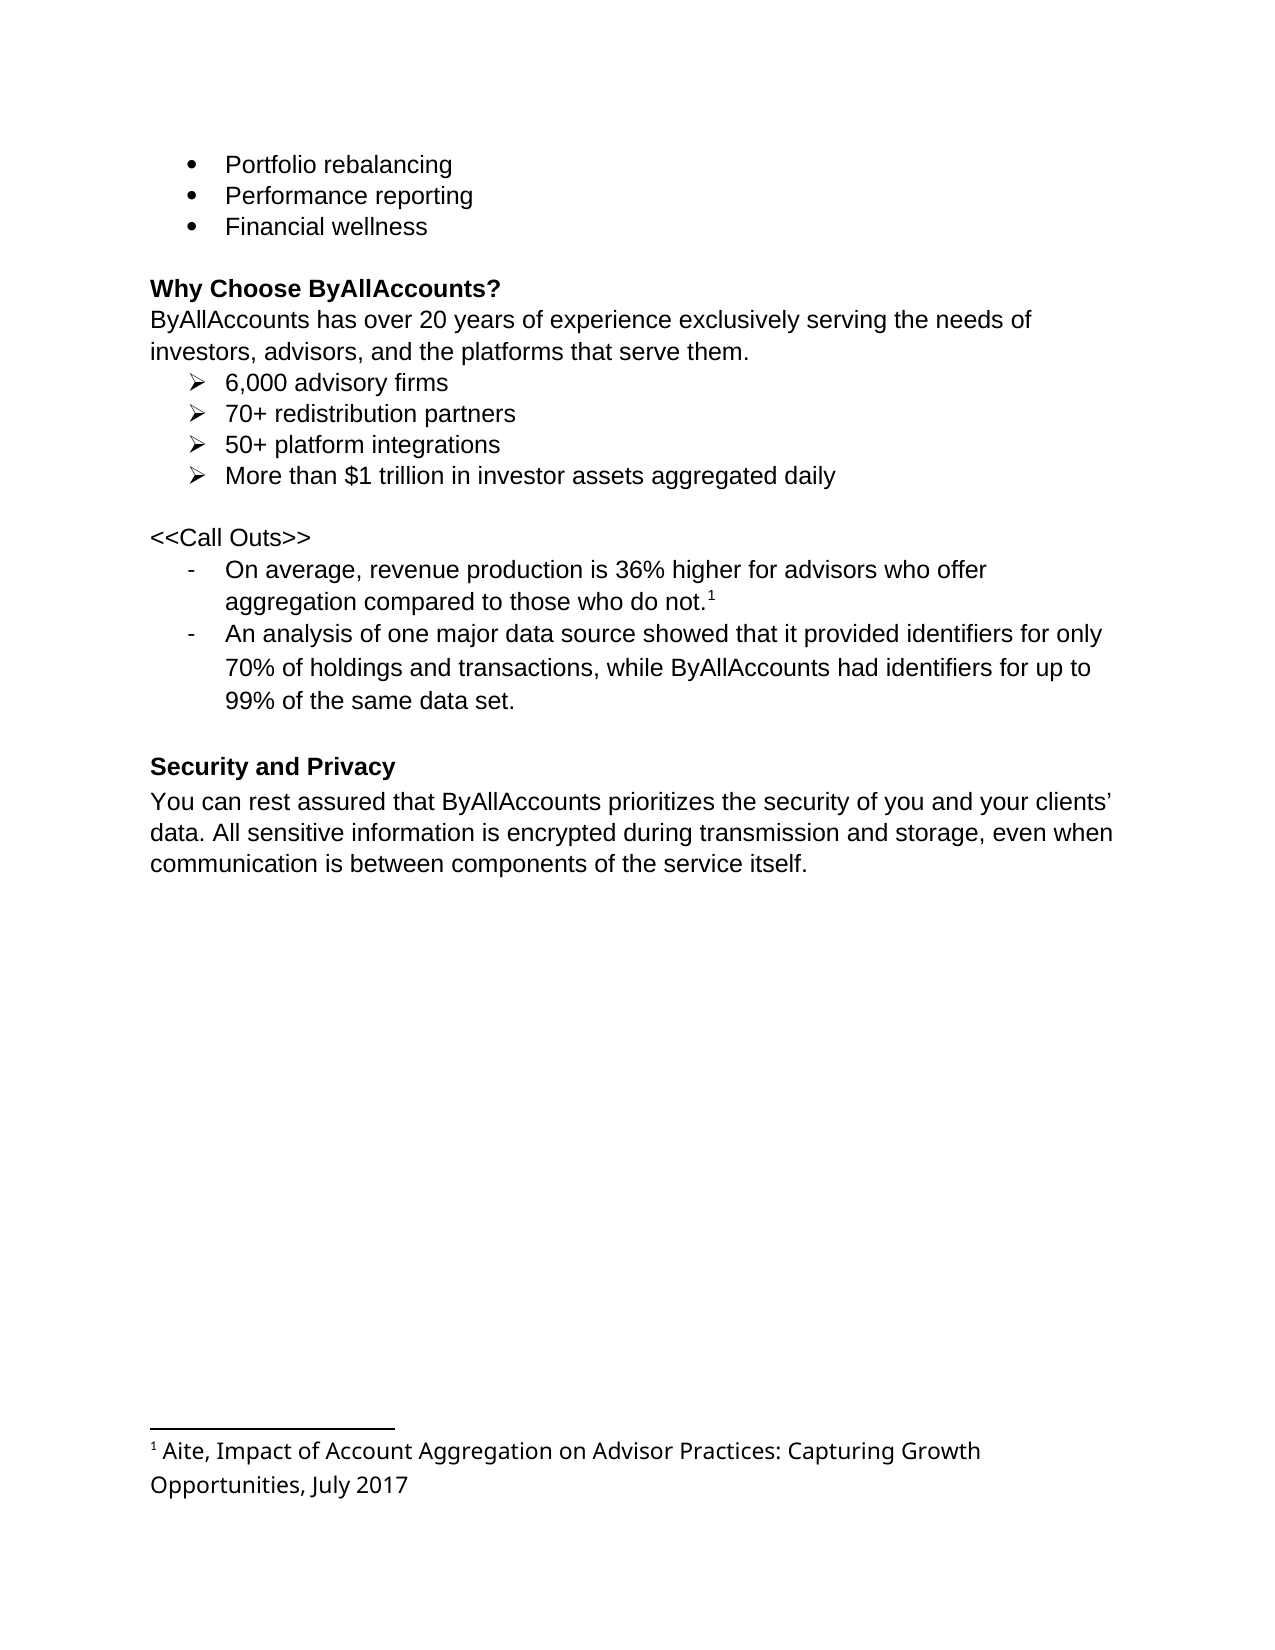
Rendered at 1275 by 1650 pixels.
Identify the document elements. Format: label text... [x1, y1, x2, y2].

list Performance reporting [187, 181, 1125, 210]
text Security and Privacy [150, 752, 1125, 781]
text <<Call Outs>> [150, 523, 1125, 552]
list Portfolio rebalancing [187, 150, 1125, 179]
subtitle You can rest assured that ByAllAccounts prioritizes the security of you and your clients’ data. All sensitive information is encrypted during transmission and storage, even when communication is between components of the service itself. [150, 787, 1125, 878]
list On average, revenue production is 36% higher for advisors who offer aggregation compared to those who do not. [187, 554, 1125, 616]
list 50+ platform integrations [187, 430, 1125, 459]
text ByAllAccounts has over 20 years of experience exclusively serving the needs of investors, advisors, and the platforms that serve them. [150, 306, 1125, 365]
list 70+ redistribution partners [187, 399, 1125, 428]
list More than $1 trillion in investor assets aggregated daily [187, 461, 1125, 490]
list 6,000 advisory firms [187, 368, 1125, 396]
list An analysis of one major data source showed that it provided identifiers for only 70% of holdings and transactions, while ByAllAccounts had identifiers for up to 99% of the same data set. [187, 618, 1125, 715]
text Why Choose ByAllAccounts? [150, 274, 1125, 303]
list Financial wellness [187, 212, 1125, 241]
